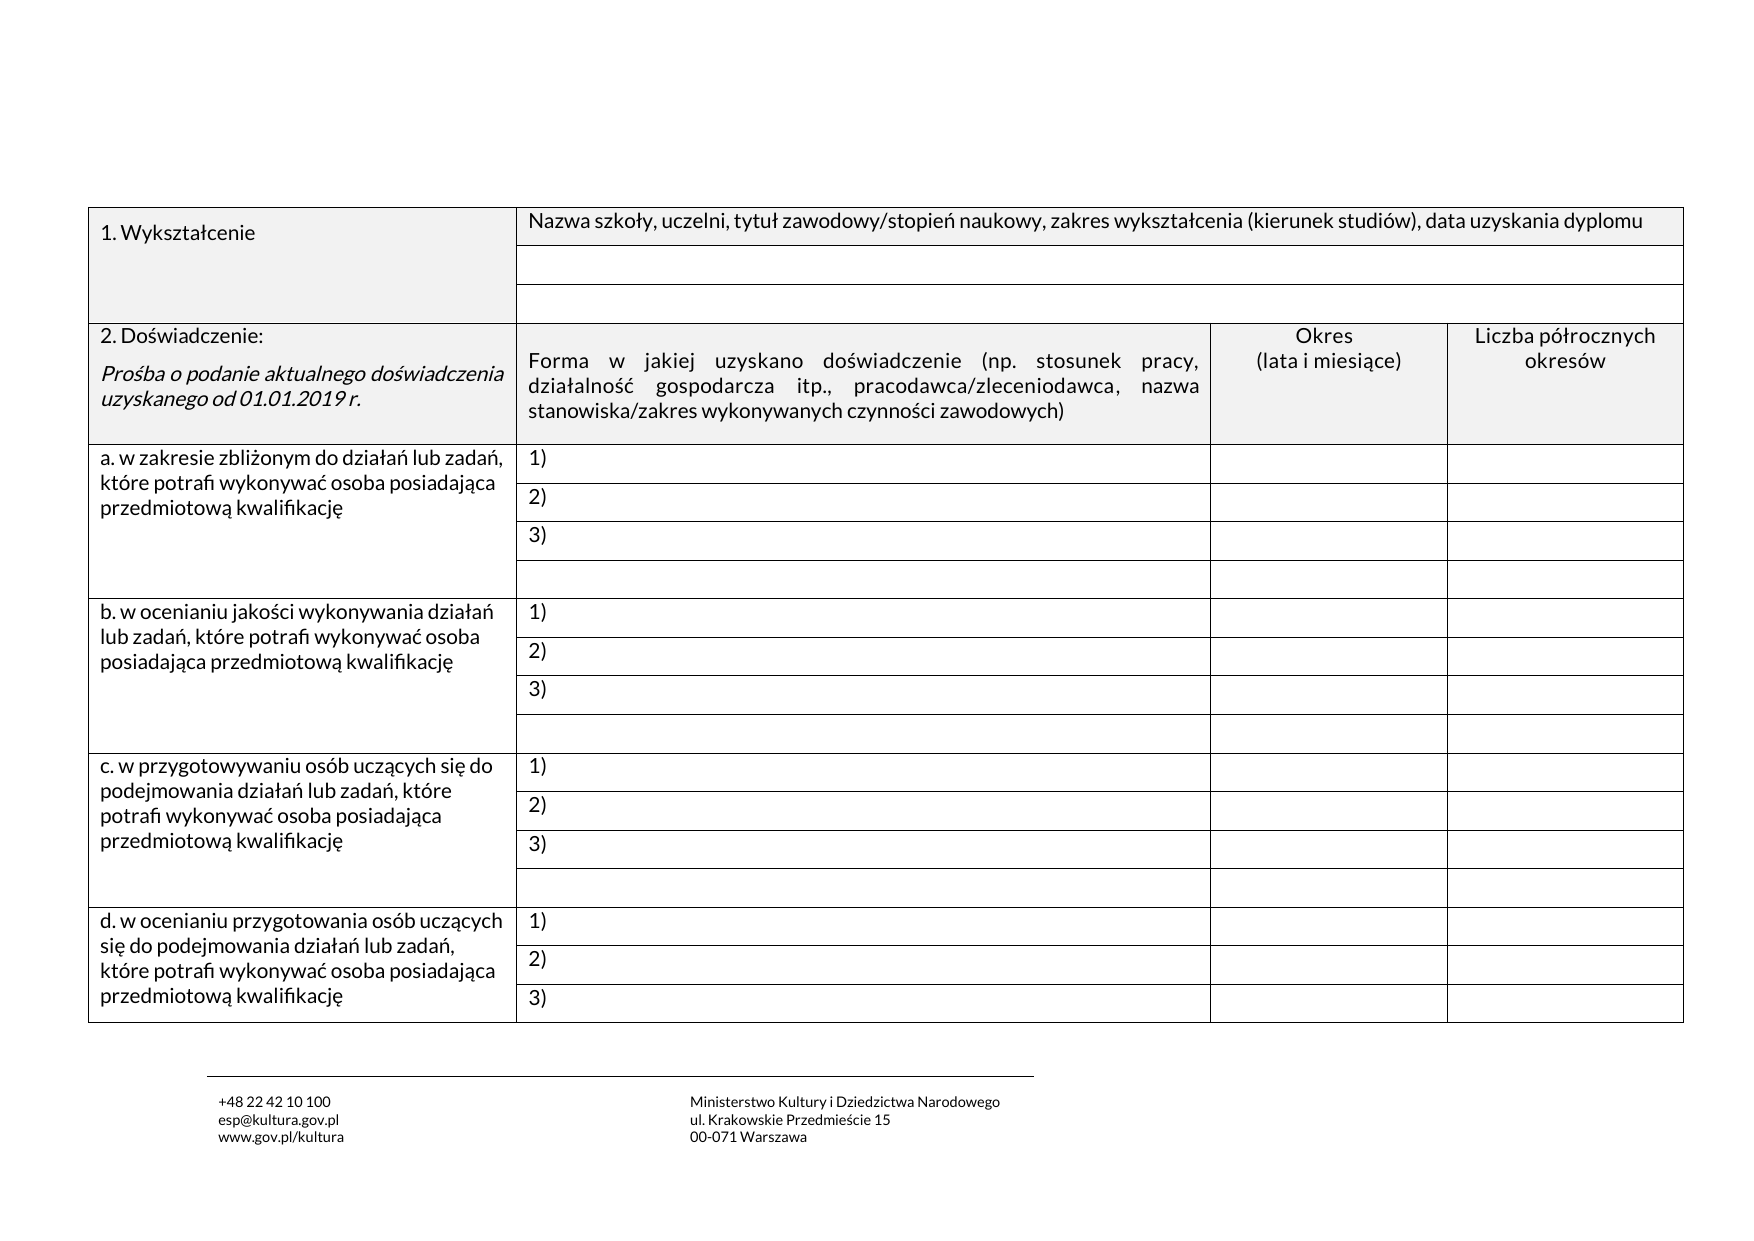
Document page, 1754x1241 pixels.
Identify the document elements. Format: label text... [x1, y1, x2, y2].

table_cell [1211, 985, 1447, 1022]
table_cell d. w ocenianiu przygotowania osób uczących się do podejmowania działań lub zadań, które potrafi wykonywać osoba posiadająca przedmiotową kwalifikację [89, 908, 516, 1022]
table_cell a. w zakresie zbliżonym do działań lub zadań, które potrafi wykonywać osoba posiadająca przedmiotową kwalifikację [89, 445, 516, 598]
table_cell 2) [517, 792, 1210, 829]
table_cell c. w przygotowywaniu osób uczących się do podejmowania działań lub zadań, które potrafi wykonywać osoba posiadająca przedmiotową kwalifikację [89, 754, 516, 907]
table_cell 2) [517, 484, 1210, 521]
table_cell [1211, 676, 1447, 714]
table_cell [517, 715, 1210, 752]
table_cell [1448, 676, 1683, 714]
table_cell [1211, 522, 1447, 560]
table_cell [1211, 869, 1447, 907]
table_cell 1) [517, 445, 1210, 483]
table_cell [1211, 792, 1447, 829]
table_header 1. Wykształcenie [89, 208, 516, 322]
table_cell 1) [517, 908, 1210, 945]
table_cell [1448, 869, 1683, 907]
table_cell [1448, 985, 1683, 1022]
table_cell [1448, 946, 1683, 984]
table_cell Forma w jakiej uzyskano doświadczenie (np. stosunek pracy, działalność gospodarcza itp., pracodawca/zleceniodawca, nazwa stanowiska/zakres wykonywanych czynności zawodowych) [517, 324, 1210, 444]
table_cell 3) [517, 831, 1210, 868]
table_cell [1211, 561, 1447, 598]
table_cell b. w ocenianiu jakości wykonywania działań lub zadań, które potrafi wykonywać osoba posiadająca przedmiotową kwalifikację [89, 599, 516, 752]
table_cell [517, 246, 1683, 284]
table_cell [1448, 445, 1683, 483]
table_cell [1211, 638, 1447, 675]
table_cell 3) [517, 676, 1210, 714]
table_cell [1211, 908, 1447, 945]
table_cell [1448, 908, 1683, 945]
table_cell Okres (lata i miesiące) [1211, 324, 1447, 444]
table_cell [1448, 792, 1683, 829]
table_cell [1211, 445, 1447, 483]
table_cell [1211, 946, 1447, 984]
table_cell [517, 285, 1683, 322]
table_cell [1211, 754, 1447, 791]
table_cell 2. Doświadczenie: Prośba o podanie aktualnego doświadczenia uzyskanego od 01.01.2019 r. [89, 324, 516, 444]
table_cell [1448, 831, 1683, 868]
table_cell Liczba półrocznych okresów [1448, 324, 1683, 444]
table_cell [517, 561, 1210, 598]
table_cell 1) [517, 599, 1210, 637]
table_cell 1) [517, 754, 1210, 791]
table_cell [1448, 599, 1683, 637]
table_cell [517, 869, 1210, 907]
table_cell 2) [517, 946, 1210, 984]
table_cell [1448, 754, 1683, 791]
table_cell [1211, 715, 1447, 752]
table_cell [1448, 715, 1683, 752]
table_cell 3) [517, 985, 1210, 1022]
table_cell [1211, 599, 1447, 637]
table_cell 3) [517, 522, 1210, 560]
table_header Nazwa szkoły, uczelni, tytuł zawodowy/stopień naukowy, zakres wykształcenia (kierunek studiów), data uzyskania dyplomu [517, 208, 1683, 245]
table_cell [1448, 484, 1683, 521]
table_cell 2) [517, 638, 1210, 675]
table_cell [1211, 831, 1447, 868]
table_cell [1448, 561, 1683, 598]
table_cell [1448, 638, 1683, 675]
table_cell [1448, 522, 1683, 560]
table_cell [1211, 484, 1447, 521]
